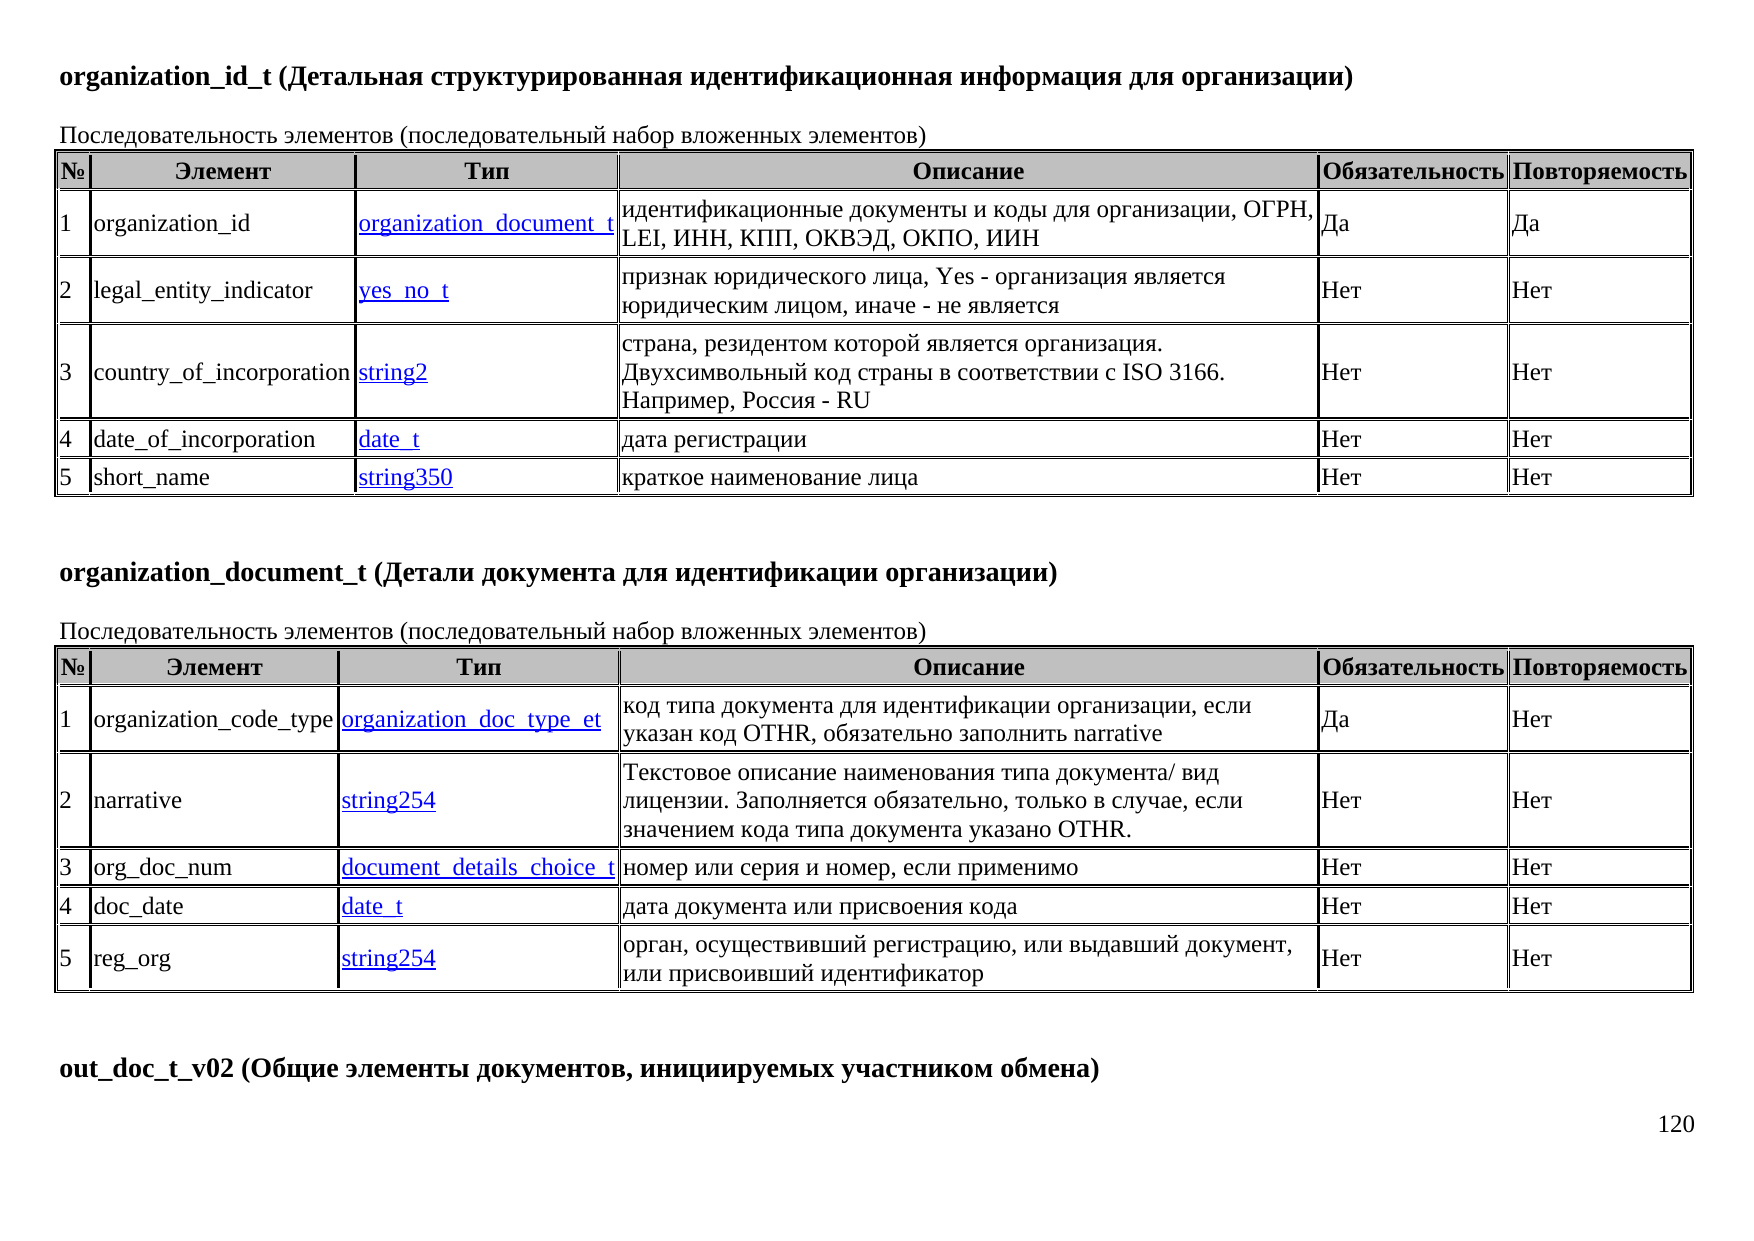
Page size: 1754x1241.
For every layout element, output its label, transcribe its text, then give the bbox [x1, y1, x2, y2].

subtitle organization_id_t (Детальная структурированная идентификационная информация для организации) [59, 59, 1695, 91]
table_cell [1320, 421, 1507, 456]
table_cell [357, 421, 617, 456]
subtitle out_doc_t_v02 (Общие элементы документов, инициируемых участником обмена) [59, 1051, 1695, 1083]
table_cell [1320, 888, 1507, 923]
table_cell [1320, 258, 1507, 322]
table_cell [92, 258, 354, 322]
text Последовательность элементов (последовательный набор вложенных элементов) [59, 616, 1695, 645]
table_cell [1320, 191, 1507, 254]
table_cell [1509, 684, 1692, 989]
text Последовательность элементов (последовательный набор вложенных элементов) [59, 121, 1695, 149]
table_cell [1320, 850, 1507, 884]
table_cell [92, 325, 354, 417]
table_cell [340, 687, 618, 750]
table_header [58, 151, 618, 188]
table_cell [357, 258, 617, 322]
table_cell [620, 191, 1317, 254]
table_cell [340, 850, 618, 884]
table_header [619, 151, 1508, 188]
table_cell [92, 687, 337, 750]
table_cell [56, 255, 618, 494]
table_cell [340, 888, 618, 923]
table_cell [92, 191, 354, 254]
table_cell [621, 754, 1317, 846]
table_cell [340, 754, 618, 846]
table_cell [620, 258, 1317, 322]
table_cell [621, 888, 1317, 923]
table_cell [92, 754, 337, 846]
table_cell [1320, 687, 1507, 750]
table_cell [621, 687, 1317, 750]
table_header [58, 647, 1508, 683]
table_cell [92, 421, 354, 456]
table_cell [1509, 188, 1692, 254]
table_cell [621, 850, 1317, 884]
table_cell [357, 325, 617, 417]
subtitle organization_document_t (Детали документа для идентификации организации) [59, 555, 1695, 587]
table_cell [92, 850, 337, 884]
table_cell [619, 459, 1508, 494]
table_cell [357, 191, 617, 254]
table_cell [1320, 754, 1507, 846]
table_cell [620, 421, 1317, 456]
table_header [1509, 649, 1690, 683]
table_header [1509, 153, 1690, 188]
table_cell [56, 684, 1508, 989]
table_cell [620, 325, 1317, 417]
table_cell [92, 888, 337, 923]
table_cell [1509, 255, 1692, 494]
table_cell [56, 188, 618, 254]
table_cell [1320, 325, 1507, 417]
